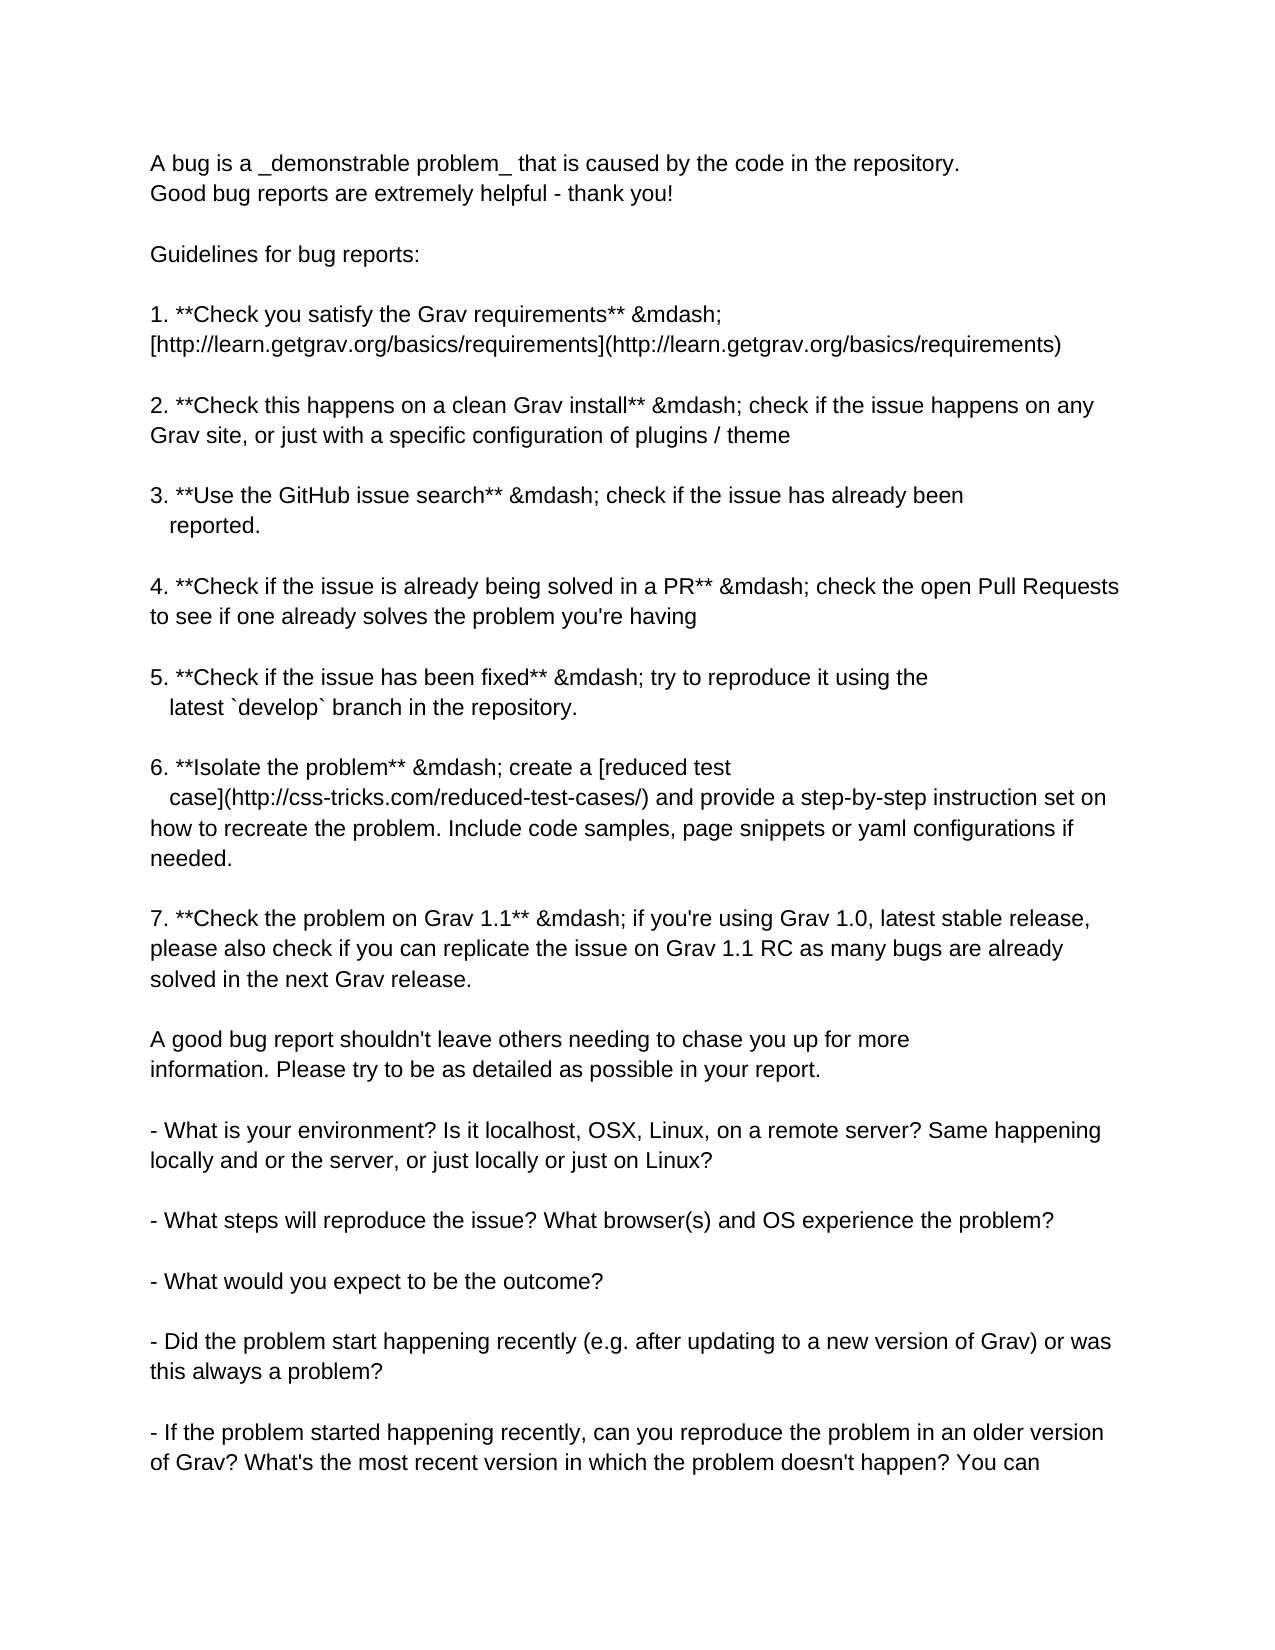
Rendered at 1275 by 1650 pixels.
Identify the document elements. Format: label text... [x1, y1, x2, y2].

text 6. **Isolate the problem** &mdash; create a [reduced test [150, 754, 1125, 781]
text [150, 1419, 1125, 1475]
text 2. **Check this happens on a clean Grav install** &mdash; check if the issue happens on any Grav site, or just with a specific configuration of plugins / theme [150, 392, 1125, 448]
text - Did the problem start happening recently (e.g. after updating to a new version of Grav) or was this always a problem? [150, 1328, 1125, 1385]
text case](http://css-tricks.com/reduced-test-cases/) and provide a step-by-step instruction set on how to recreate the problem. Include code samples, page snippets or yaml configurations if needed. [150, 784, 1125, 871]
text - What steps will reproduce the issue? What browser(s) and OS experience the problem? [150, 1207, 1125, 1234]
text 4. **Check if the issue is already being solved in a PR** &mdash; check the open Pull Requests to see if one already solves the problem you're having [150, 573, 1125, 629]
text Guidelines for bug reports: [150, 241, 1125, 267]
text latest `develop` branch in the repository. [150, 694, 1125, 720]
text Good bug reports are extremely helpful - thank you! [150, 180, 1125, 207]
text - What is your environment? Is it localhost, OSX, Linux, on a remote server? Same happening locally and or the server, or just locally or just on Linux? [150, 1117, 1125, 1173]
text - What would you expect to be the outcome? [150, 1268, 1125, 1294]
text 5. **Check if the issue has been fixed** &mdash; try to reproduce it using the [150, 663, 1125, 690]
text A good bug report shouldn't leave others needing to chase you up for more [150, 1026, 1125, 1052]
text A bug is a _demonstrable problem_ that is caused by the code in the repository. [150, 150, 1125, 176]
text 1. **Check you satisfy the Grav requirements** &mdash; [http://learn.getgrav.org/basics/requirements](http://learn.getgrav.org/basics/requirements) [150, 301, 1125, 358]
text reported. [150, 512, 1125, 539]
text 7. **Check the problem on Grav 1.1** &mdash; if you're using Grav 1.0, latest stable release, please also check if you can replicate the issue on Grav 1.1 RC as many bugs are already solved in the next Grav release. [150, 905, 1125, 992]
text information. Please try to be as detailed as possible in your report. [150, 1056, 1125, 1083]
text 3. **Use the GitHub issue search** &mdash; check if the issue has already been [150, 482, 1125, 509]
